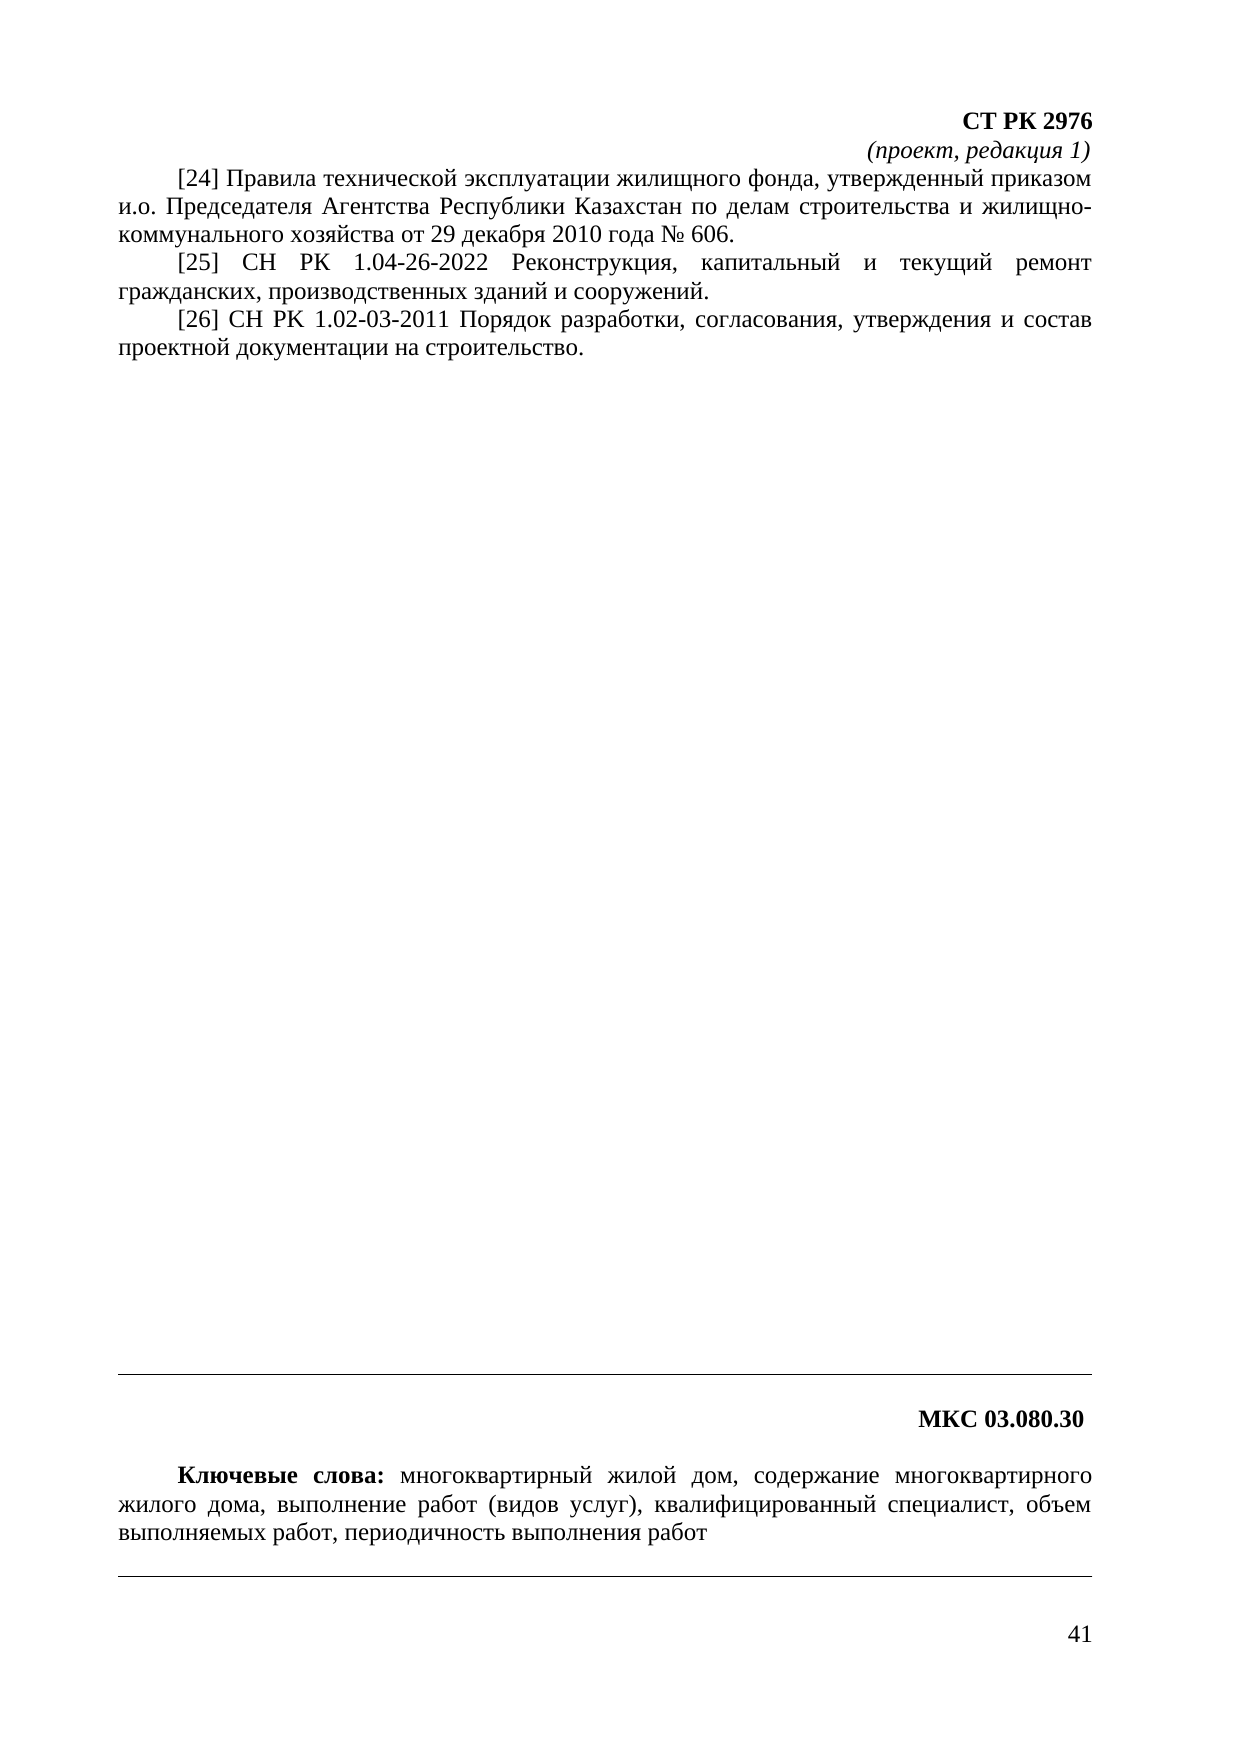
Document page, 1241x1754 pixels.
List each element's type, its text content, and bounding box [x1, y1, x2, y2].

text [24] Правила технической эксплуатации жилищного фонда, утвержденный приказом и.о. Председателя Агентства Республики Казахстан по делам строительства и жилищно-коммунального хозяйства от 29 декабря 2010 года № 606. [118, 164, 1092, 248]
text [26] CH PK 1.02-03-2011 Порядок разработки, согласования, утверждения и состав проектной документации на строительство. [118, 305, 1092, 361]
text [25] СН РК 1.04-26-2022 Реконструкция, капитальный и текущий ремонт гражданских, производственных зданий и сооружений. [118, 248, 1092, 305]
text МКС 03.080.30 [268, 1405, 1092, 1433]
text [118, 1461, 1092, 1546]
